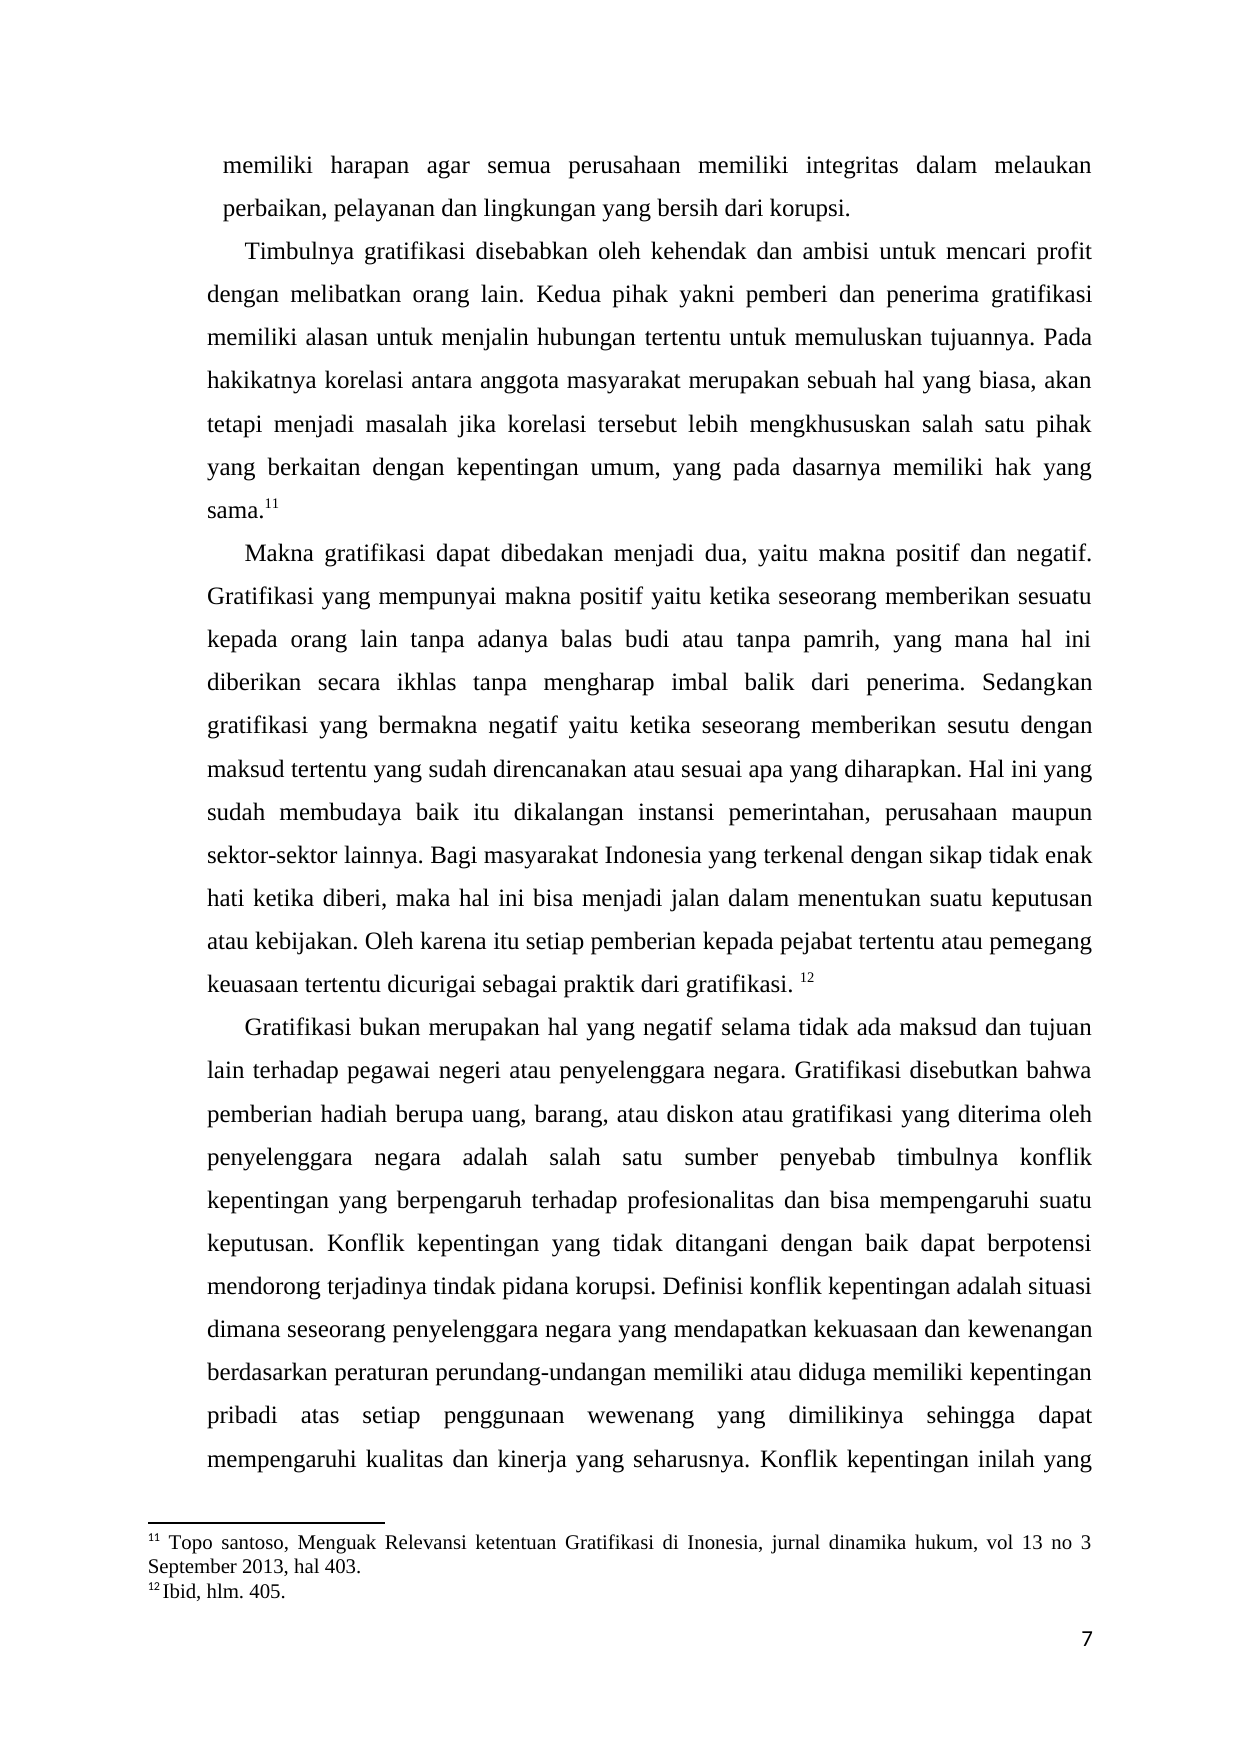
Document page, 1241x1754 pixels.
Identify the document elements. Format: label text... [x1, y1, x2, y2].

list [207, 1012, 1092, 1472]
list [223, 150, 1092, 222]
list Makna gratifikasi dapat dibedakan menjadi dua, yaitu makna positif dan negatif. Gratifikasi yang mempunyai makna positif yaitu ketika seseorang memberikan sesuatu kepada orang lain tanpa adanya balas budi atau tanpa pamrih, yang mana hal ini diberikan secara ikhlas tanpa mengharap imbal balik dari penerima. Sedangkan gratifikasi yang bermakna negatif yaitu ketika seseorang memberikan sesutu dengan maksud tertentu yang sudah direncanakan atau sesuai apa yang diharapkan. Hal ini yang sudah membudaya baik itu dikalangan instansi pemerintahan, perusahaan maupun sektor-sektor lainnya. Bagi masyarakat Indonesia yang terkenal dengan sikap tidak enak hati ketika diberi, maka hal ini bisa menjadi jalan dalam menentukan suatu keputusan atau kebijakan. Oleh karena itu setiap pemberian kepada pejabat tertentu atau pemegang keuasaan tertentu dicurigai sebagai praktik dari gratifikasi. [207, 538, 1092, 998]
list Timbulnya gratifikasi disebabkan oleh kehendak dan ambisi untuk mencari profit dengan melibatkan orang lain. Kedua pihak yakni pemberi dan penerima gratifikasi memiliki alasan untuk menjalin hubungan tertentu untuk memuluskan tujuannya. Pada hakikatnya korelasi antara anggota masyarakat merupakan sebuah hal yang biasa, akan tetapi menjadi masalah jika korelasi tersebut lebih mengkhususkan salah satu pihak yang berkaitan dengan kepentingan umum, yang pada dasarnya memiliki hak yang sama. [207, 236, 1092, 524]
